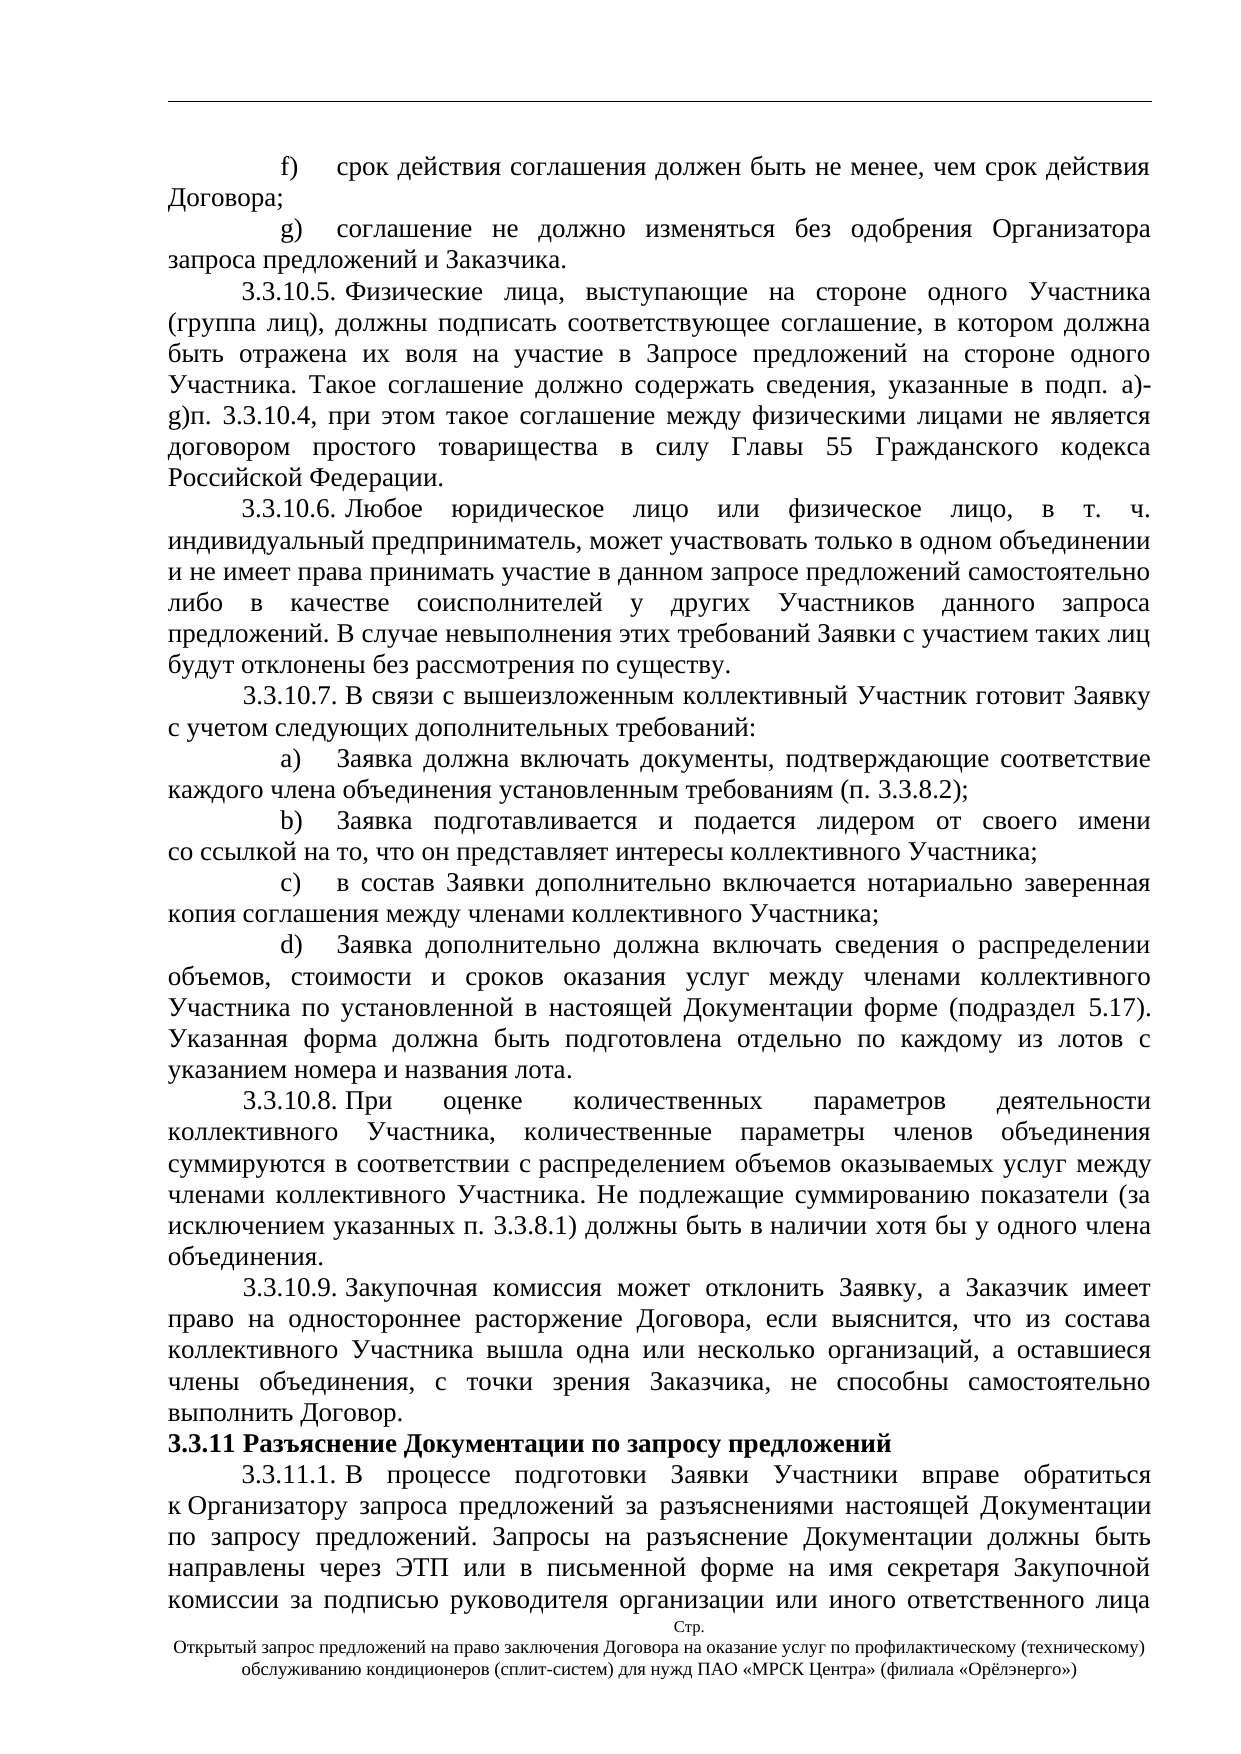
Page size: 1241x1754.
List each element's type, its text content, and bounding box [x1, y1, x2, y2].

list Заявка должна включать документы, подтверждающие соответствие каждого члена объединения установленным требованиям (п. 3.3.8.2); [168, 742, 1152, 804]
list Физические лица, выступающие на стороне одного Участника (группа лиц), должны подписать соответствующее соглашение, в котором должна быть отражена их воля на участие в Запросе предложений на стороне одного Участника. Такое соглашение должно содержать сведения, указанные в подп. a)- g)п. 3.3.10.4, при этом такое соглашение между физическими лицами не является договором простого товарищества в силу Главы 55 Гражданского кодекса Российской Федерации. [168, 274, 1152, 493]
subtitle Разъяснение Документации по запросу предложений [168, 1427, 1152, 1458]
list В связи с вышеизложенным коллективный Участник готовит Заявку с учетом следующих дополнительных требований: [168, 679, 1152, 742]
list в состав Заявки дополнительно включается нотариально заверенная копия соглашения между членами коллективного Участника; [168, 866, 1152, 929]
list Закупочная комиссия может отклонить Заявку, а Заказчик имеет право на одностороннее расторжение Договора, если выяснится, что из состава коллективного Участника вышла одна или несколько организаций, а оставшиеся члены объединения, с точки зрения Заказчика, не способны самостоятельно выполнить Договор. [168, 1271, 1152, 1427]
list При оценке количественных параметров деятельности коллективного Участника, количественные параметры членов объединения суммируются в соответствии с распределением объемов оказываемых услуг между членами коллективного Участника. Не подлежащие суммированию показатели (за исключением указанных п. 3.3.8.1) должны быть в наличии хотя бы у одного члена объединения. [168, 1084, 1152, 1271]
list Любое юридическое лицо или физическое лицо, в т. ч. индивидуальный предприниматель, может участвовать только в одном объединении и не имеет права принимать участие в данном запросе предложений самостоятельно либо в качестве соисполнителей у других Участников данного запроса предложений. В случае невыполнения этих требований Заявки с участием таких лиц будут отклонены без рассмотрения по существу. [168, 493, 1152, 679]
list срок действия соглашения должен быть не менее, чем срок действия Договора; [168, 150, 1152, 212]
list Заявка подготавливается и подается лидером от своего имени со ссылкой на то, что он представляет интересы коллективного Участника; [168, 804, 1152, 866]
list соглашение не должно изменяться без одобрения Организатора запроса предложений и Заказчика. [168, 212, 1152, 274]
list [168, 1458, 1152, 1614]
list Заявка дополнительно должна включать сведения о распределении объемов, стоимости и сроков оказания услуг между членами коллективного Участника по установленной в настоящей Документации форме (подраздел 5.17). Указанная форма должна быть подготовлена отдельно по каждому из лотов с указанием номера и названия лота. [168, 929, 1152, 1084]
